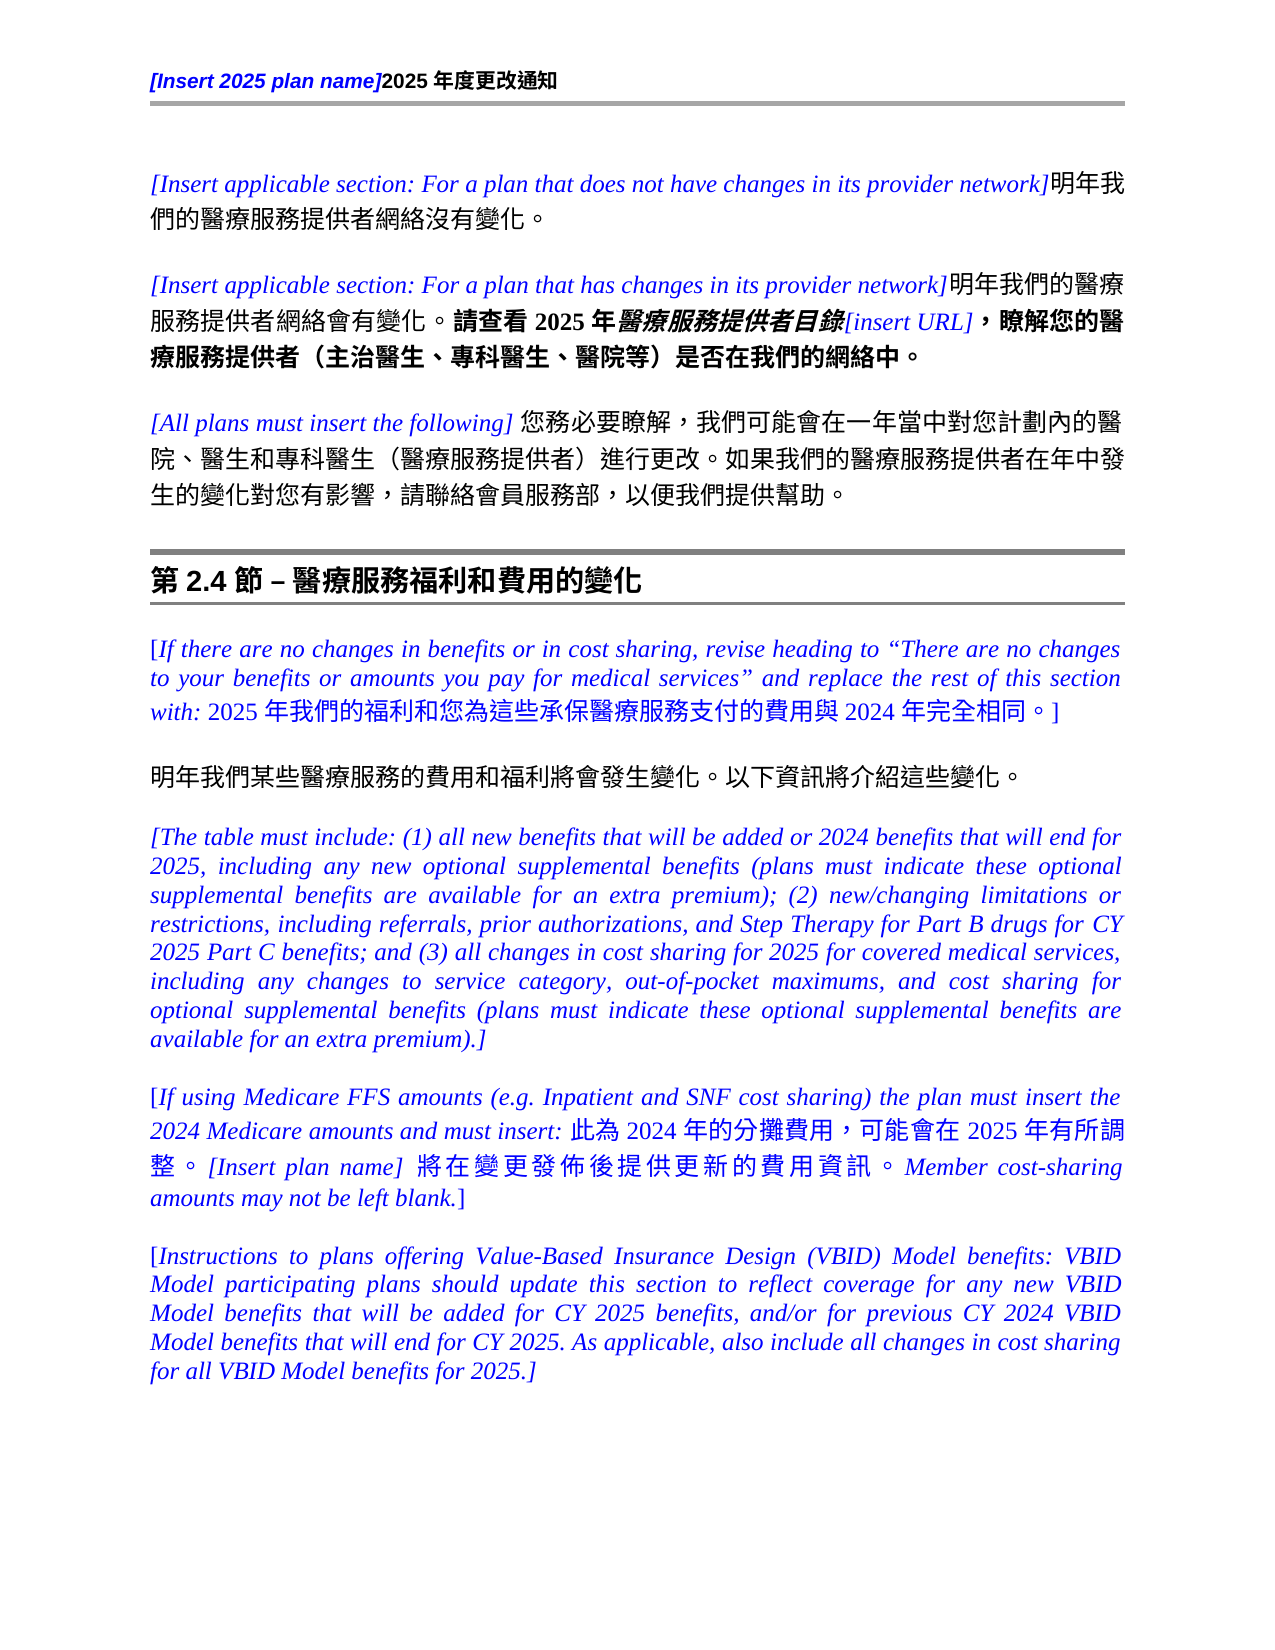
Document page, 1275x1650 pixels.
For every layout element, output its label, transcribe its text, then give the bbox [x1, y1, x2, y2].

text [Instructions to plans offering Value-Based Insurance Design (VBID) Model benefits: VBID Model participating plans should update this section to reflect coverage for any new VBID Model benefits that will be added for CY 2025 benefits, and/or for previous CY 2024 VBID Model benefits that will end for CY 2025. As applicable, also include all changes in cost sharing for all VBID Model benefits for 2025.] [150, 1241, 1125, 1384]
text 明年我們某些醫療服務的費用和福利將會發生變化。以下資訊將介紹這些變化。 [150, 757, 1125, 793]
subtitle 第 2.4 節 – 醫療服務福利和費用的變化 [150, 555, 1125, 602]
text [Insert applicable section: For a plan that does not have changes in its provider network]明年我們的醫療服務提供者網絡沒有變化。 [150, 163, 1125, 236]
text [If there are no changes in benefits or in cost sharing, revise heading to “There are no changes to your benefits or amounts you pay for medical services” and replace the rest of this section with: 2025 年我們的福利和您為這些承保醫療服務支付的費用與 2024 年完全相同。] [150, 634, 1125, 728]
text [Insert applicable section: For a plan that has changes in its provider network]明年我們的醫療服務提供者網絡會有變化。請查看 2025 年醫療服務提供者目錄[insert URL]，瞭解您的醫療服務提供者（主治醫生、專科醫生、醫院等）是否在我們的網絡中。 [150, 265, 1125, 374]
text [If using Medicare FFS amounts (e.g. Inpatient and SNF cost sharing) the plan must insert the 2024 Medicare amounts and must insert: 此為 2024 年的分攤費用，可能會在 2025 年有所調整。[Insert plan name] 將在變更發佈後提供更新的費用資訊。Member cost-sharing amounts may not be left blank.] [150, 1082, 1125, 1212]
text [The table must include: (1) all new benefits that will be added or 2024 benefits that will end for 2025, including any new optional supplemental benefits (plans must indicate these optional supplemental benefits are available for an extra premium); (2) new/changing limitations or restrictions, including referrals, prior authorizations, and Step Therapy for Part B drugs for CY 2025 Part C benefits; and (3) all changes in cost sharing for 2025 for covered medical services, including any changes to service category, out-of-pocket maximums, and cost sharing for optional supplemental benefits (plans must indicate these optional supplemental benefits are available for an extra premium).] [150, 822, 1125, 1052]
text [All plans must insert the following] 您務必要瞭解，我們可能會在一年當中對您計劃內的醫院、醫生和專科醫生（醫療服務提供者）進行更改。如果我們的醫療服務提供者在年中發生的變化對您有影響，請聯絡會員服務部，以便我們提供幫助。 [150, 403, 1125, 512]
